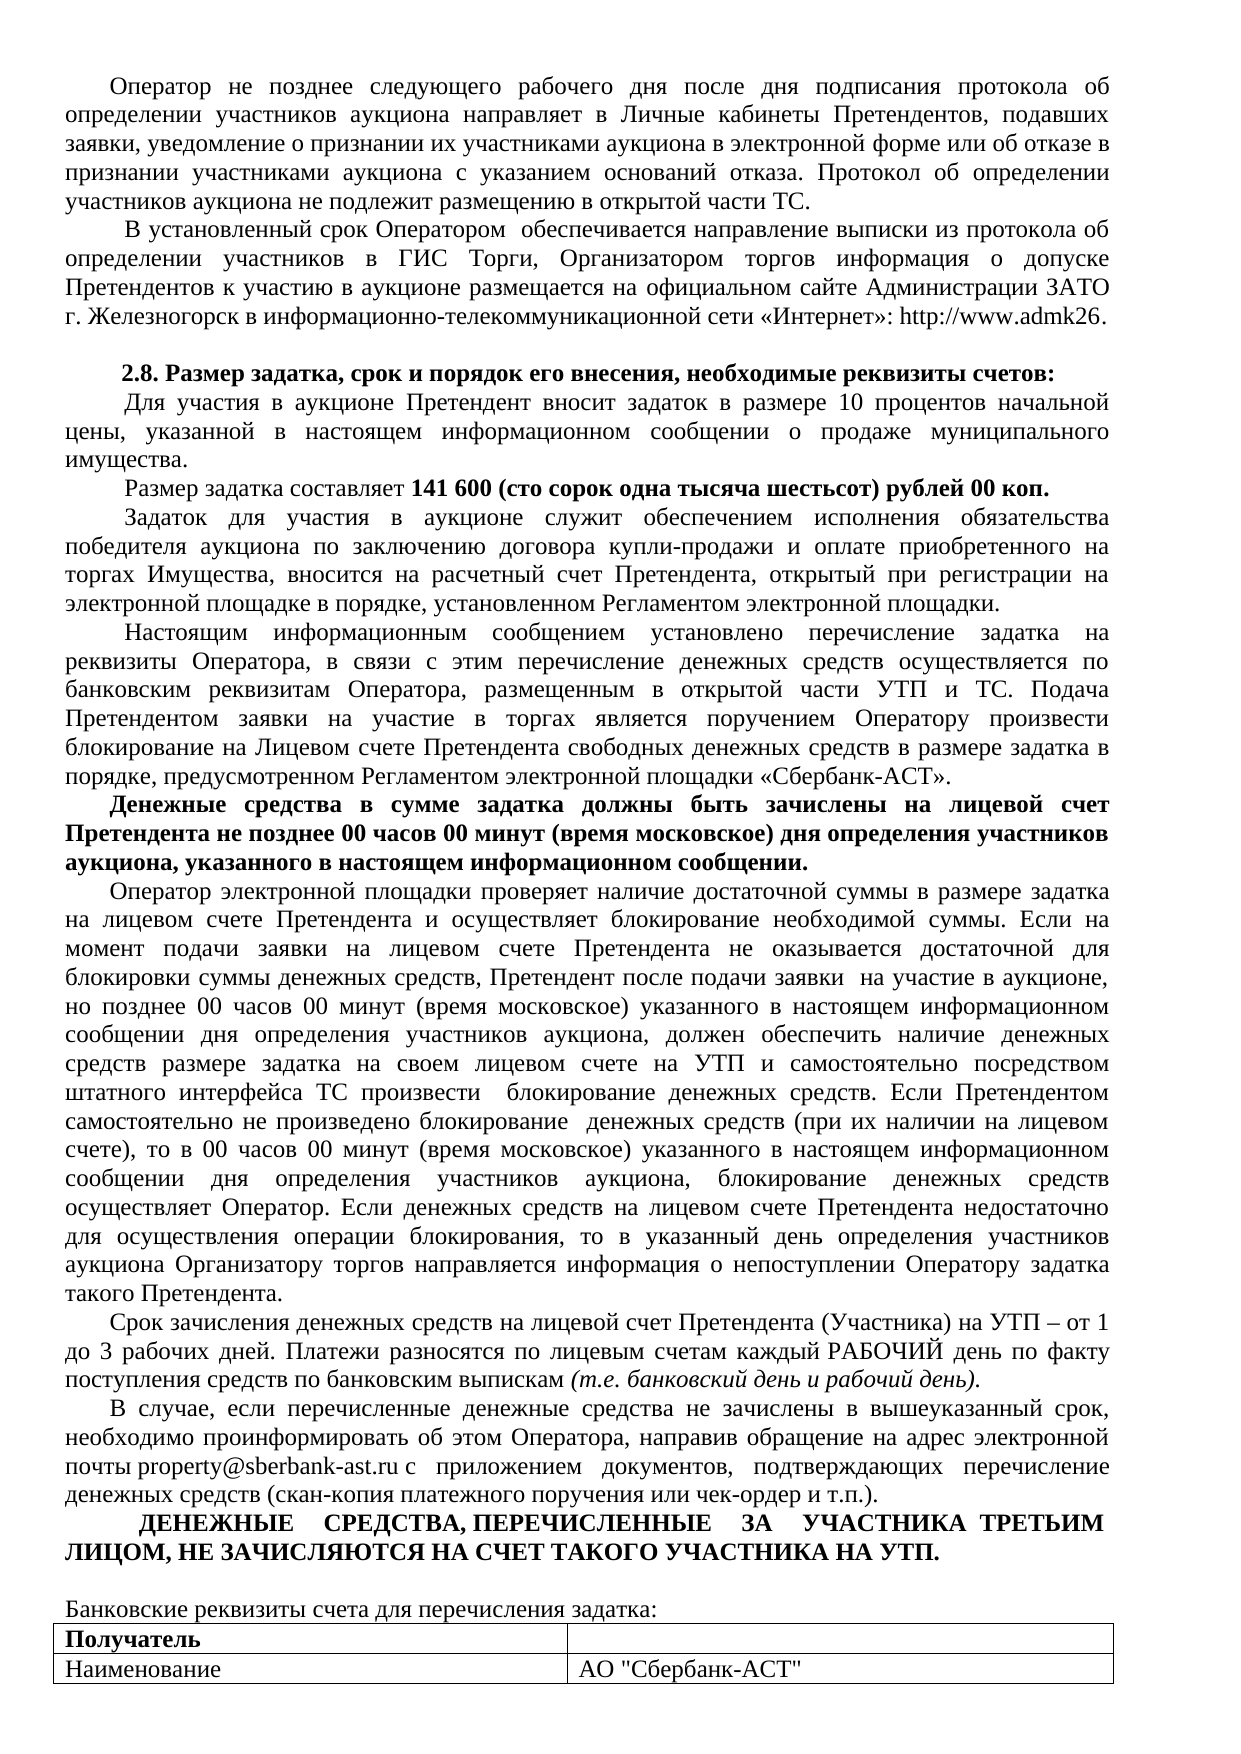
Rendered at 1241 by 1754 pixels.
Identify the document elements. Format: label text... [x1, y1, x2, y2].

subtitle В случае, если перечисленные денежные средства не зачислены в вышеуказанный срок, необходимо проинформировать об этом Оператора, направив обращение на адрес электронной почты property@sberbank-ast.ru с приложением документов, подтверждающих перечисление денежных средств (скан-копия платежного поручения или чек-ордер и т.п.). [65, 1393, 1110, 1508]
text Оператор не позднее следующего рабочего дня после дня подписания протокола об определении участников аукциона направляет в Личные кабинеты Претендентов, подавших заявки, уведомление о признании их участниками аукциона в электронной форме или об отказе в признании участниками аукциона с указанием оснований отказа. Протокол об определении участников аукциона не подлежит размещению в открытой части ТС. [65, 71, 1110, 214]
text Денежные средства в сумме задатка должны быть зачислены на лицевой счет Претендента не позднее 00 часов 00 минут (время московское) дня определения участников аукциона, указанного в настоящем информационном сообщении. [65, 789, 1110, 876]
table_header Получатель [54, 1624, 567, 1653]
text Настоящим информационным сообщением установлено перечисление задатка на реквизиты Оператора, в связи с этим перечисление денежных средств осуществляется по банковским реквизитам Оператора, размещенным в открытой части УТП и ТС. Подача Претендентом заявки на участие в торгах является поручением Оператору произвести блокирование на Лицевом счете Претендента свободных денежных средств в размере задатка в порядке, предусмотренном Регламентом электронной площадки «Сбербанк-АСТ». [65, 617, 1110, 789]
text 2.8. Размер задатка, срок и порядок его внесения, необходимые реквизиты счетов: [65, 358, 1110, 387]
text Банковские реквизиты счета для перечисления задатка: [65, 1594, 1110, 1623]
text Оператор электронной площадки проверяет наличие достаточной суммы в размере задатка на лицевом счете Претендента и осуществляет блокирование необходимой суммы. Если на момент подачи заявки на лицевом счете Претендента не оказывается достаточной для блокировки суммы денежных средств, Претендент после подачи заявки на участие в аукционе, но позднее 00 часов 00 минут (время московское) указанного в настоящем информационном сообщении дня определения участников аукциона, должен обеспечить наличие денежных средств размере задатка на своем лицевом счете на УТП и самостоятельно посредством штатного интерфейса ТС произвести блокирование денежных средств. Если Претендентом самостоятельно не произведено блокирование денежных средств (при их наличии на лицевом счете), то в 00 часов 00 минут (время московское) указанного в настоящем информационном сообщении дня определения участников аукциона, блокирование денежных средств осуществляет Оператор. Если денежных средств на лицевом счете Претендента недостаточно для осуществления операции блокирования, то в указанный день определения участников аукциона Организатору торгов направляется информация о непоступлении Оператору задатка такого Претендента. [65, 876, 1110, 1307]
text Размер задатка составляет 141 600 (сто сорок одна тысяча шестьсот) рублей 00 коп. [65, 473, 1110, 502]
text Срок зачисления денежных средств на лицевой счет Претендента (Участника) на УТП – от 1 до 3 рабочих дней. Платежи разносятся по лицевым счетам каждый РАБОЧИЙ день по факту поступления средств по банковским выпискам (т.е. банковский день и рабочий день). [65, 1307, 1110, 1393]
table_cell АО "Сбербанк-АСТ" [568, 1654, 1113, 1683]
text В установленный срок Оператором обеспечивается направление выписки из протокола об определении участников в ГИС Торги, Организатором торгов информация о допуске Претендентов к участию в аукционе размещается на официальном сайте Администрации ЗАТО г. Железногорск в информационно-телекоммуникационной сети «Интернет»: http://www.admk26. [65, 214, 1110, 329]
text Для участия в аукционе Претендент вносит задаток в размере 10 процентов начальной цены, указанной в настоящем информационном сообщении о продаже муниципального имущества. [65, 387, 1110, 473]
text Задаток для участия в аукционе служит обеспечением исполнения обязательства победителя аукциона по заключению договора купли-продажи и оплате приобретенного на торгах Имущества, вносится на расчетный счет Претендента, открытый при регистрации на электронной площадке в порядке, установленном Регламентом электронной площадки. [65, 502, 1110, 617]
table_cell Наименование [54, 1654, 567, 1683]
table_header [568, 1624, 1113, 1653]
subtitle ДЕНЕЖНЫЕ СРЕДСТВА, ПЕРЕЧИСЛЕННЫЕ ЗА УЧАСТНИКА ТРЕТЬИМ ЛИЦОМ, НЕ ЗАЧИСЛЯЮТСЯ НА СЧЕТ ТАКОГО УЧАСТНИКА НА УТП. [65, 1508, 1110, 1566]
